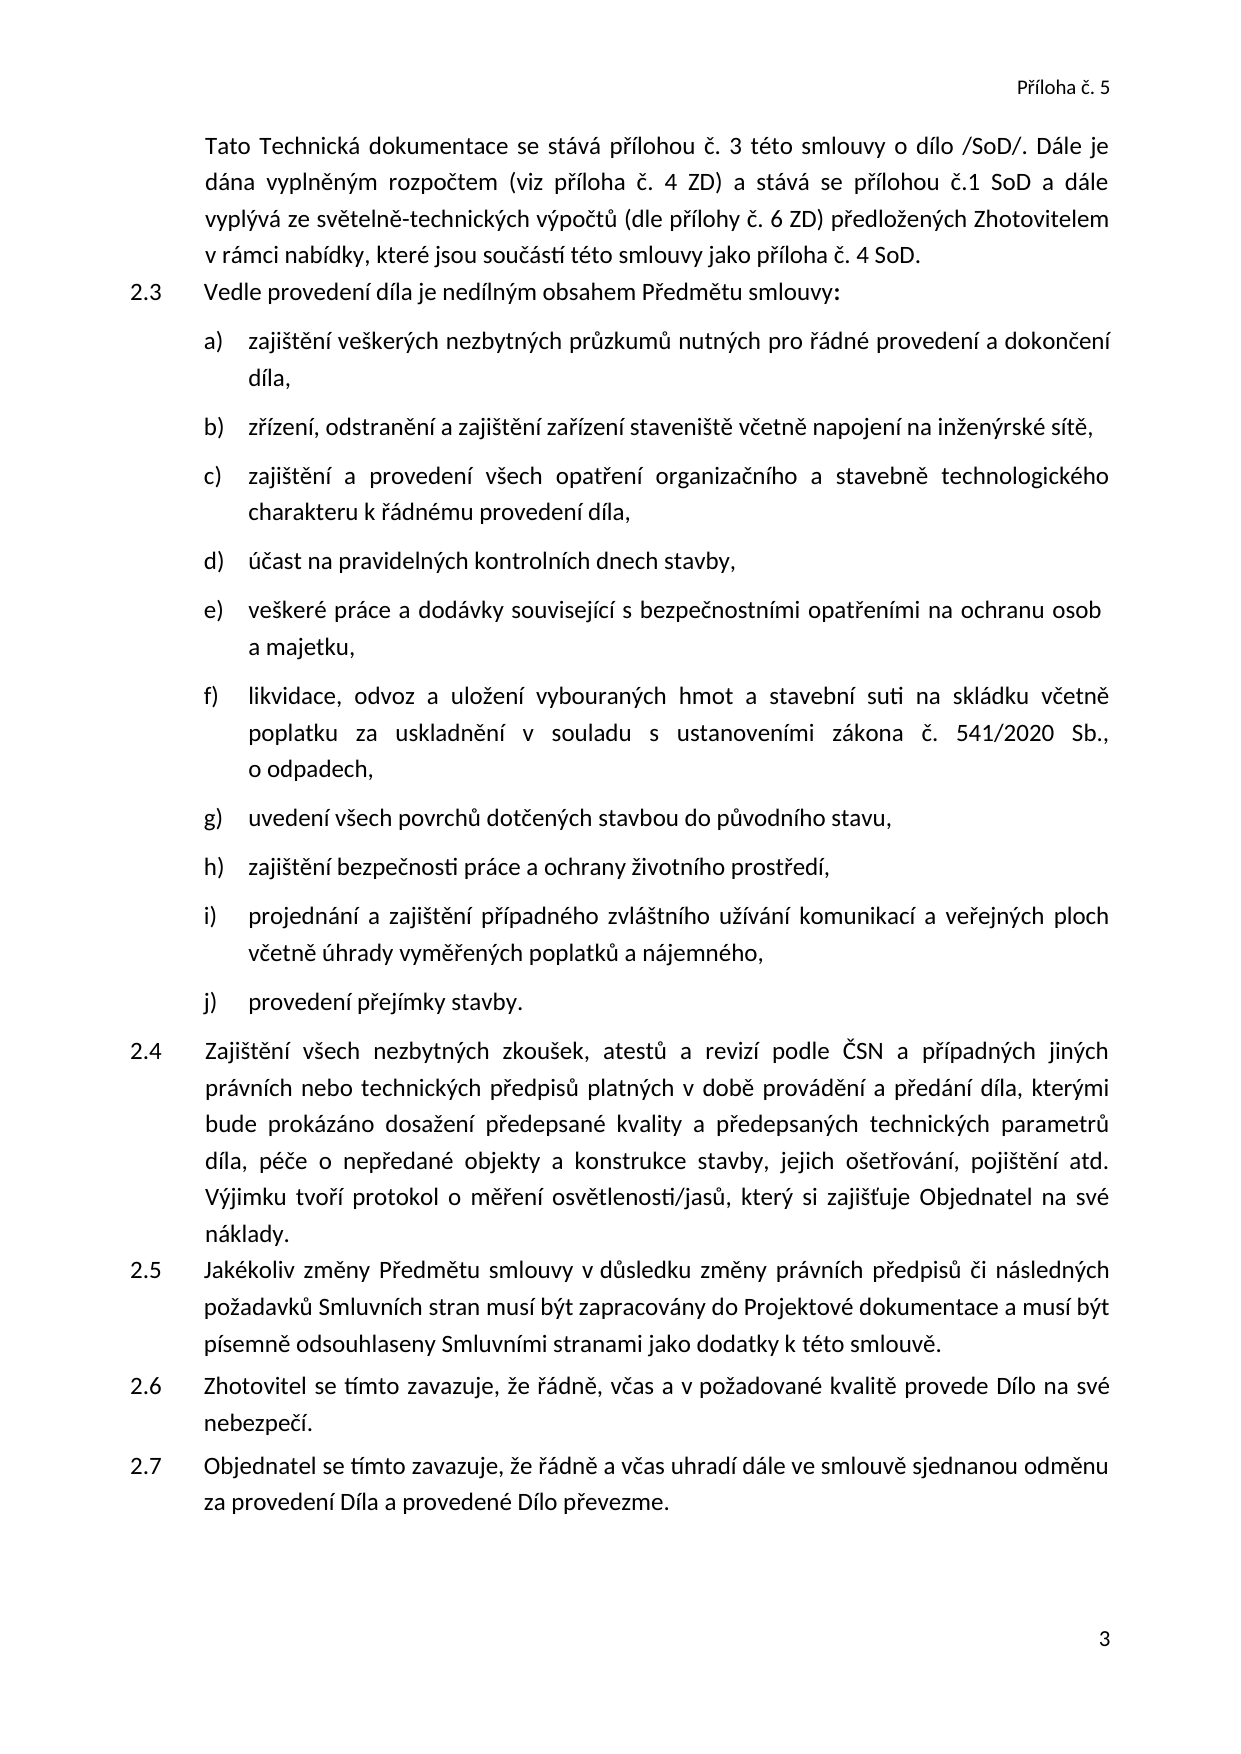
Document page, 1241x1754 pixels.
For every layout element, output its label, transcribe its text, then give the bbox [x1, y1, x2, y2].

list likvidace, odvoz a uložení vybouraných hmot a stavební suti na skládku včetně poplatku za uskladnění v souladu s ustanoveními zákona č. 541/2020 Sb., o odpadech, [204, 680, 1110, 784]
list zajištění bezpečnosti práce a ochrany životního prostředí, [204, 851, 1110, 882]
list Vedle provedení díla je nedílným obsahem Předmětu smlouvy: [130, 276, 1110, 307]
list Objednatel se tímto zavazuje, že řádně a včas uhradí dále ve smlouvě sjednanou odměnu za provedení Díla a provedené Dílo převezme. [130, 1450, 1110, 1517]
list účast na pravidelných kontrolních dnech stavby, [204, 546, 1110, 576]
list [130, 130, 1110, 270]
list zajištění veškerých nezbytných průzkumů nutných pro řádné provedení a dokončení díla, [204, 325, 1110, 392]
list provedení přejímky stavby. [204, 986, 1110, 1017]
list Zajištění všech nezbytných zkoušek, atestů a revizí podle ČSN a případných jiných právních nebo technických předpisů platných v době provádění a předání díla, kterými bude prokázáno dosažení předepsané kvality a předepsaných technických parametrů díla, péče o nepředané objekty a konstrukce stavby, jejich ošetřování, pojištění atd. Výjimku tvoří protokol o měření osvětlenosti/jasů, který si zajišťuje Objednatel na své náklady. [130, 1035, 1110, 1248]
list Zhotovitel se tímto zavazuje, že řádně, včas a v požadované kvalitě provede Dílo na své nebezpečí. [130, 1371, 1110, 1438]
list veškeré práce a dodávky související s bezpečnostními opatřeními na ochranu osob a majetku, [204, 594, 1110, 662]
list zřízení, odstranění a zajištění zařízení staveniště včetně napojení na inženýrské sítě, [204, 411, 1110, 441]
list Jakékoliv změny Předmětu smlouvy v důsledku změny právních předpisů či následných požadavků Smluvních stran musí být zapracovány do Projektové dokumentace a musí být písemně odsouhlaseny Smluvními stranami jako dodatky k této smlouvě. [130, 1254, 1110, 1358]
list projednání a zajištění případného zvláštního užívání komunikací a veřejných ploch včetně úhrady vyměřených poplatků a nájemného, [204, 901, 1110, 968]
list zajištění a provedení všech opatření organizačního a stavebně technologického charakteru k řádnému provedení díla, [204, 460, 1110, 527]
list uvedení všech povrchů dotčených stavbou do původního stavu, [204, 802, 1110, 833]
